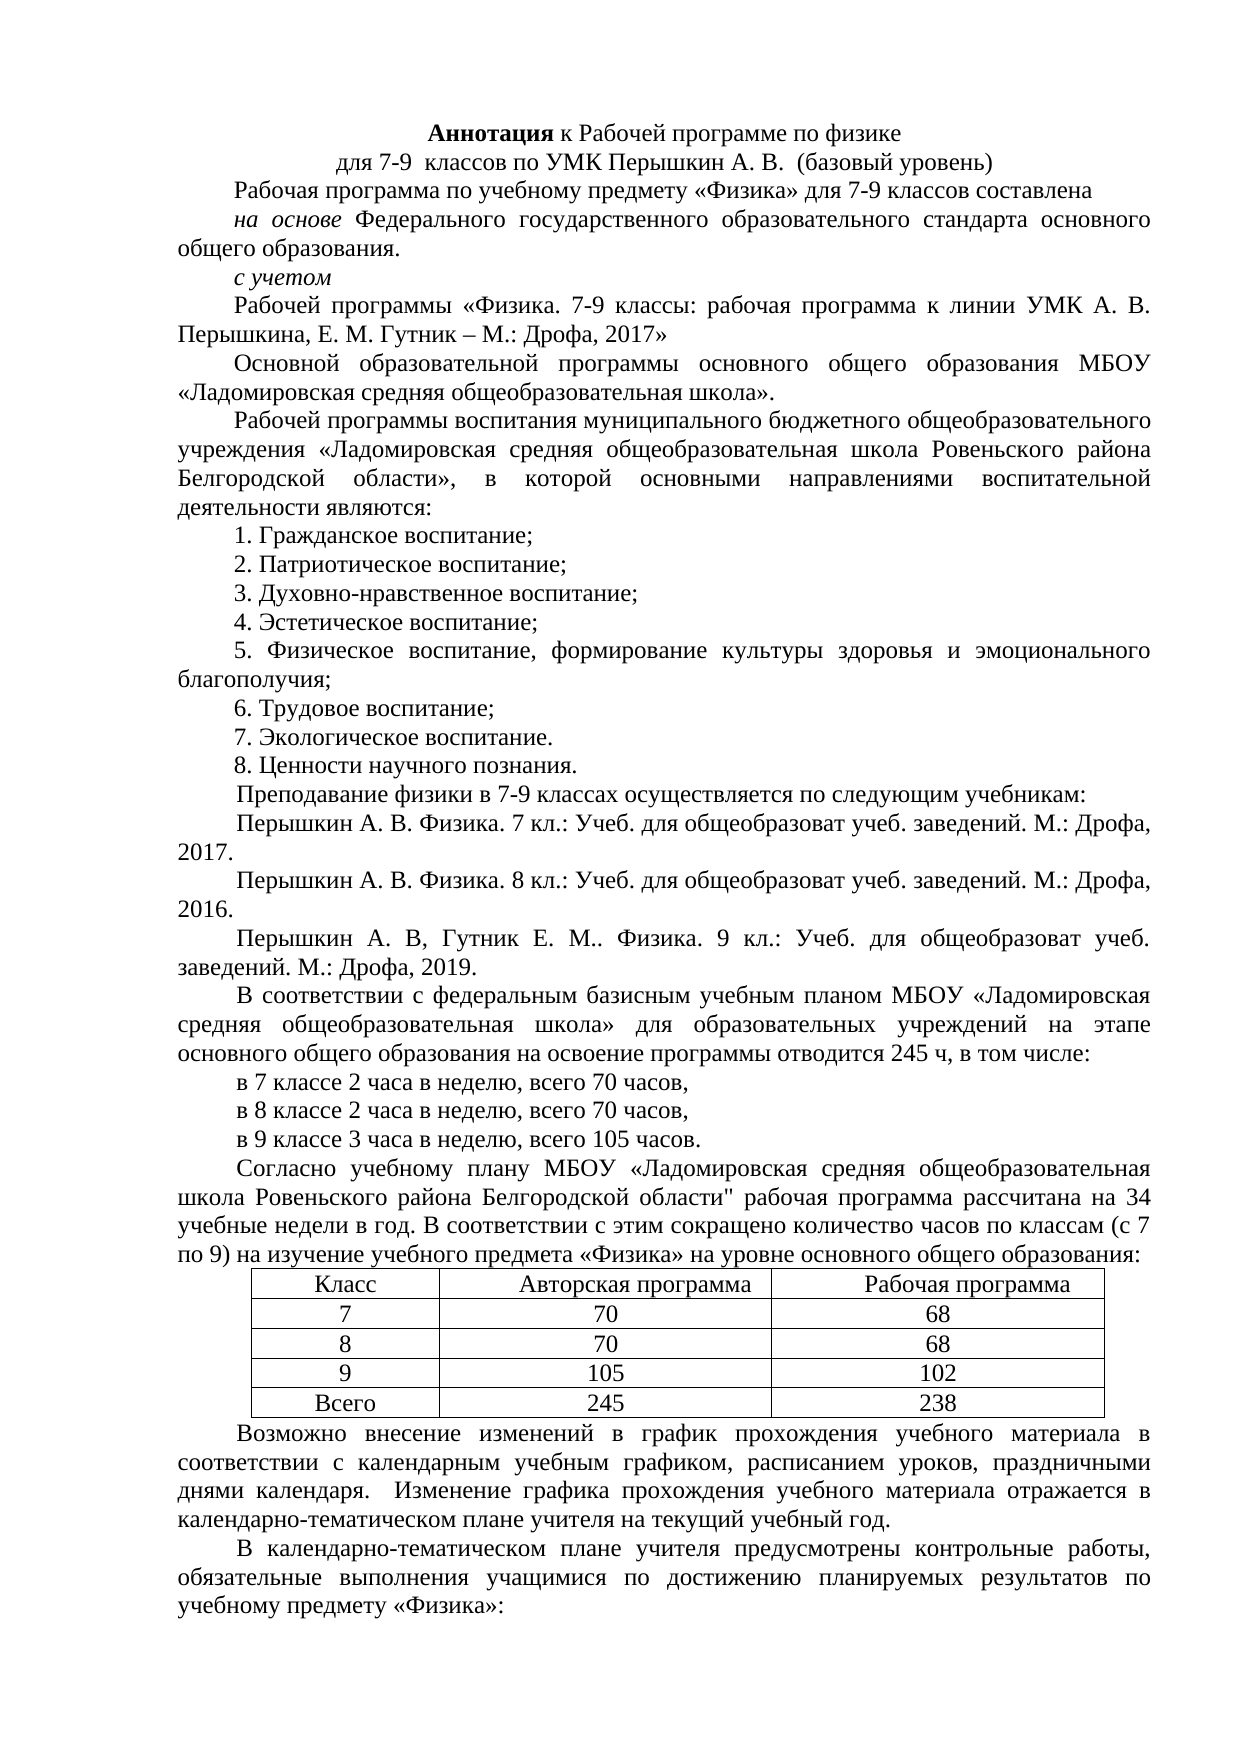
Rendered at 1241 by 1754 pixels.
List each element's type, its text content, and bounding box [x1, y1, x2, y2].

table_cell 68 [772, 1299, 1104, 1328]
table_cell 8 [252, 1329, 439, 1357]
text В календарно-тематическом плане учителя предусмотрены контрольные работы, обязательные выполнения учащимися по достижению планируемых результатов по учебному предмету «Физика»: [177, 1533, 1152, 1619]
text Перышкин А. В. Физика. 8 кл.: Учеб. для общеобразоват учеб. заведений. М.: Дрофа, 2016. [177, 866, 1152, 923]
table_cell 7 [252, 1299, 439, 1328]
text Рабочей программы «Физика. 7-9 классы: рабочая программа к линии УМК А. В. Перышкина, Е. М. Гутник – М.: Дрофа, 2017» [177, 291, 1152, 348]
table_cell 238 [772, 1388, 1104, 1417]
table_cell 70 [440, 1329, 771, 1357]
text 6. Трудовое воспитание; [177, 693, 1152, 722]
text Рабочая программа по учебному предмету «Физика» для 7-9 классов составлена [177, 176, 1152, 204]
text на основе Федерального государственного образовательного стандарта основного общего образования. [177, 204, 1152, 262]
text 7. Экологическое воспитание. [177, 722, 1152, 751]
text Основной образовательной программы основного общего образования МБОУ «Ладомировская средняя общеобразовательная школа». [177, 348, 1152, 406]
table_cell 245 [440, 1388, 771, 1417]
table_cell 9 [252, 1359, 439, 1387]
table_header Рабочая программа [772, 1269, 1104, 1298]
text 8. Ценности научного познания. [177, 751, 1152, 779]
table_cell 70 [440, 1299, 771, 1328]
text Возможно внесение изменений в график прохождения учебного материала в соответствии с календарным учебным графиком, расписанием уроков, праздничными днями календаря. Изменение графика прохождения учебного материала отражается в календарно-тематическом плане учителя на текущий учебный год. [177, 1418, 1152, 1533]
table_header Авторская программа [440, 1269, 771, 1298]
text в 9 классе 3 часа в неделю, всего 105 часов. [177, 1124, 1152, 1153]
table_cell 105 [440, 1359, 771, 1387]
table_cell 68 [772, 1329, 1104, 1357]
text Перышкин А. В. Физика. 7 кл.: Учеб. для общеобразоват учеб. заведений. М.: Дрофа, 2017. [177, 808, 1152, 866]
text 4. Эстетическое воспитание; [177, 607, 1152, 636]
text В соответствии с федеральным базисным учебным планом МБОУ «Ладомировская средняя общеобразовательная школа» для образовательных учреждений на этапе основного общего образования на освоение программы отводится 245 ч, в том числе: [177, 981, 1152, 1067]
text Преподавание физики в 7-9 классах осуществляется по следующим учебникам: [177, 779, 1152, 808]
table_header Класс [252, 1269, 439, 1298]
text 3. Духовно-нравственное воспитание; [177, 578, 1152, 607]
text 2. Патриотическое воспитание; [177, 549, 1152, 578]
text в 7 классе 2 часа в неделю, всего 70 часов, [177, 1067, 1152, 1096]
text 1. Гражданское воспитание; [177, 521, 1152, 549]
table_cell Всего [252, 1388, 439, 1417]
text с учетом [177, 262, 1152, 291]
text Рабочей программы воспитания муниципального бюджетного общеобразовательного учреждения «Ладомировская средняя общеобразовательная школа Ровеньского района Белгородской области», в которой основными направлениями воспитательной деятельности являются: [177, 406, 1152, 521]
text в 8 классе 2 часа в неделю, всего 70 часов, [177, 1096, 1152, 1124]
text Согласно учебному плану МБОУ «Ладомировская средняя общеобразовательная школа Ровеньского района Белгородской области" рабочая программа рассчитана на 34 учебные недели в год. В соответствии с этим сокращено количество часов по классам (с 7 по 9) на изучение учебного предмета «Физика» на уровне основного общего образования: [177, 1153, 1152, 1268]
text для 7-9 классов по УМК Перышкин А. В. (базовый уровень) [177, 147, 1152, 176]
table_cell 102 [772, 1359, 1104, 1387]
text Перышкин А. В, Гутник Е. М.. Физика. 9 кл.: Учеб. для общеобразоват учеб. заведений. М.: Дрофа, 2019. [177, 923, 1152, 981]
text 5. Физическое воспитание, формирование культуры здоровья и эмоционального благополучия; [177, 636, 1152, 693]
text Аннотация к Рабочей программе по физике [177, 118, 1152, 147]
